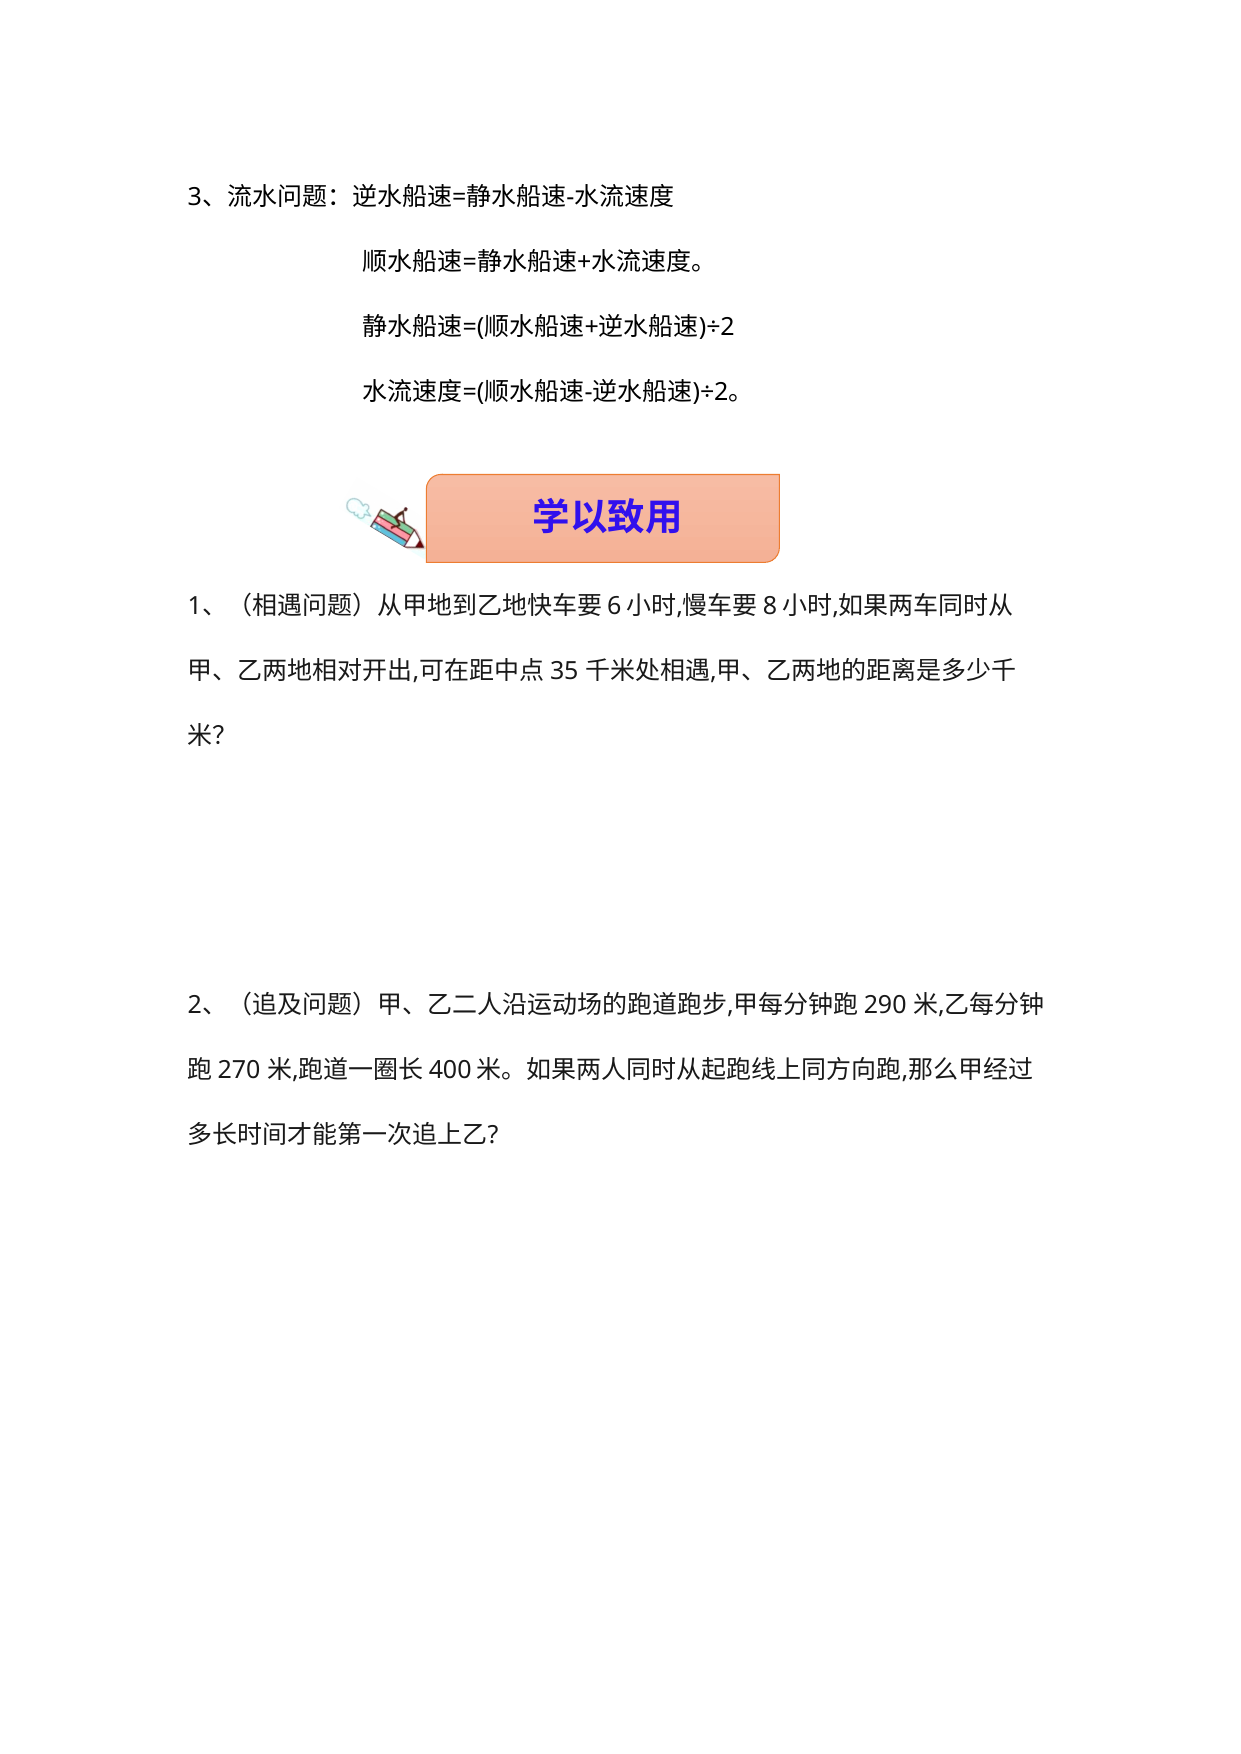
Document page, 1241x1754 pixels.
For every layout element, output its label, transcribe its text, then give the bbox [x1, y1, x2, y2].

list 流水问题：逆水船速=静水船速-水流速度 [187, 162, 1053, 227]
picture [339, 478, 425, 560]
list 2、（追及问题）甲、乙二人沿运动场的跑道跑步,甲每分钟跑290 米,乙每分钟跑270 米,跑道一圈长400米。如果两人同时从起跑线上同方向跑,那么甲经过多长时间才能第一次追上乙? [187, 970, 1053, 1165]
list 1、（相遇问题）从甲地到乙地快车要6小时,慢车要8小时,如果两车同时从甲、乙两地相对开出,可在距中点 35 千米处相遇,甲、乙两地的距离是多少千米？ [187, 571, 1053, 766]
text 静水船速=(顺水船速+逆水船速)÷2 [187, 292, 1053, 357]
text 水流速度=(顺水船速-逆水船速)÷2。 [187, 357, 1053, 422]
list 顺水船速=静水船速+水流速度。 [187, 227, 1053, 292]
